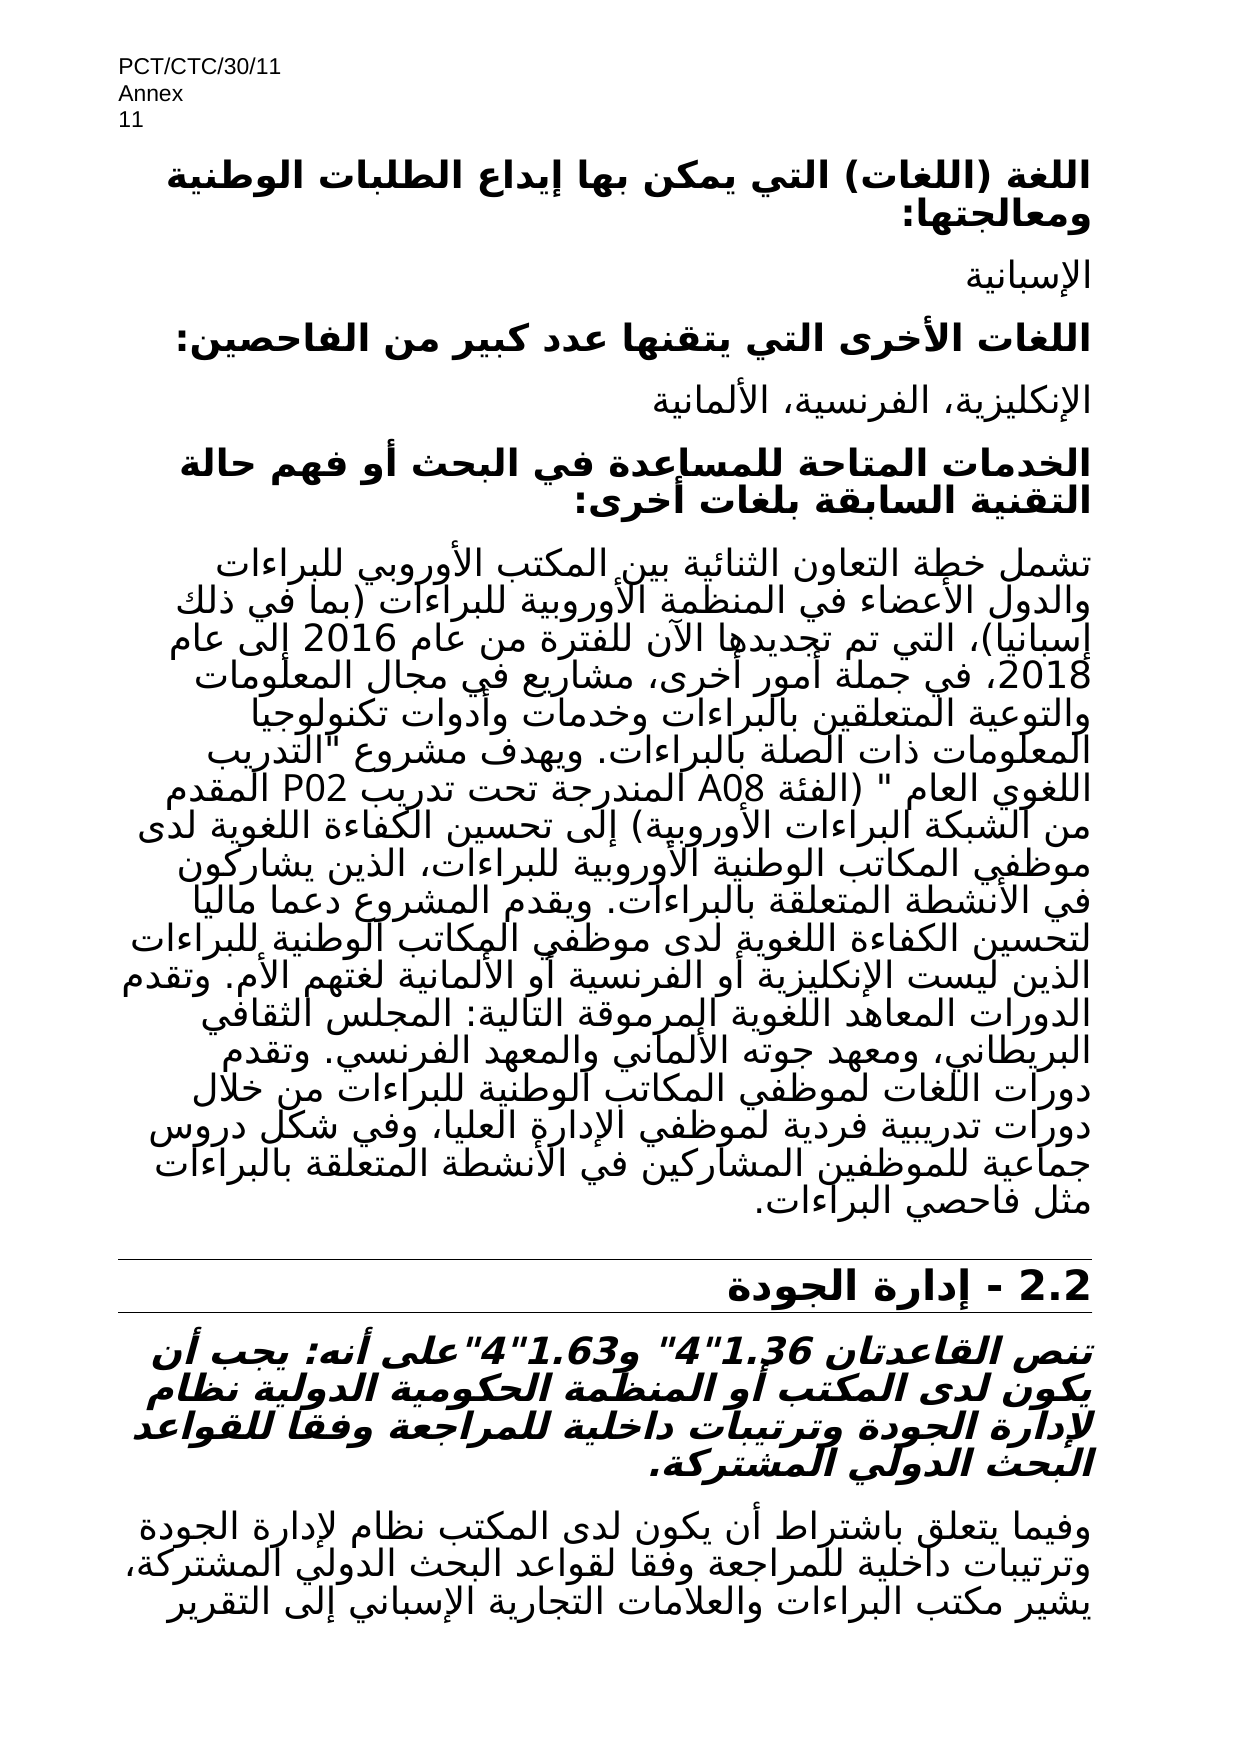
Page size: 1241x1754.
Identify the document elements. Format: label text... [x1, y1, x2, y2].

subtitle 2.2 - إدارة الجودة [118, 1260, 1092, 1312]
text الإسبانية [118, 258, 1092, 296]
text تنص القاعدتان 1.36"4" و1.63"4"على أنه: يجب أن يكون لدى المكتب أو المنظمة الحكومية الدولية نظام لإدارة الجودة وترتيبات داخلية للمراجعة وفقا للقواعد البحث الدولي المشتركة. [118, 1334, 1092, 1484]
text اللغة (اللغات) التي يمكن بها إيداع الطلبات الوطنية ومعالجتها: [118, 158, 1092, 233]
text اللغات الأخرى التي يتقنها عدد كبير من الفاحصين: [118, 321, 1092, 358]
text تشمل خطة التعاون الثنائية بين المكتب الأوروبي للبراءات والدول الأعضاء في المنظمة الأوروبية للبراءات (بما في ذلك إسبانيا)، التي تم تجديدها الآن للفترة من عام 2016 إلى عام 2018، في جملة أمور أخرى، مشاريع في مجال المعلومات والتوعية المتعلقين بالبراءات وخدمات وأدوات تكنولوجيا المعلومات ذات الصلة بالبراءات. ويهدف مشروع "التدريب اللغوي العام " (الفئة A08 المندرجة تحت تدريب P02 المقدم من الشبكة البراءات الأوروبية) إلى تحسين الكفاءة اللغوية لدى موظفي المكاتب الوطنية الأوروبية للبراءات، الذين يشاركون في الأنشطة المتعلقة بالبراءات. ويقدم المشروع دعما ماليا لتحسين الكفاءة اللغوية لدى موظفي المكاتب الوطنية للبراءات الذين ليست الإنكليزية أو الفرنسية أو الألمانية لغتهم الأم. وتقدم الدورات المعاهد اللغوية المرموقة التالية: المجلس الثقافي البريطاني، ومعهد جوته الألماني والمعهد الفرنسي. وتقدم دورات اللغات لموظفي المكاتب الوطنية للبراءات من خلال دورات تدريبية فردية لموظفي الإدارة العليا، وفي شكل دروس جماعية للموظفين المشاركين في الأنشطة المتعلقة بالبراءات مثل فاحصي البراءات. [118, 546, 1092, 1221]
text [118, 1509, 1092, 1622]
text الخدمات المتاحة للمساعدة في البحث أو فهم حالة التقنية السابقة بلغات أخرى: [118, 446, 1092, 521]
text الإنكليزية، الفرنسية، الألمانية [118, 383, 1092, 421]
